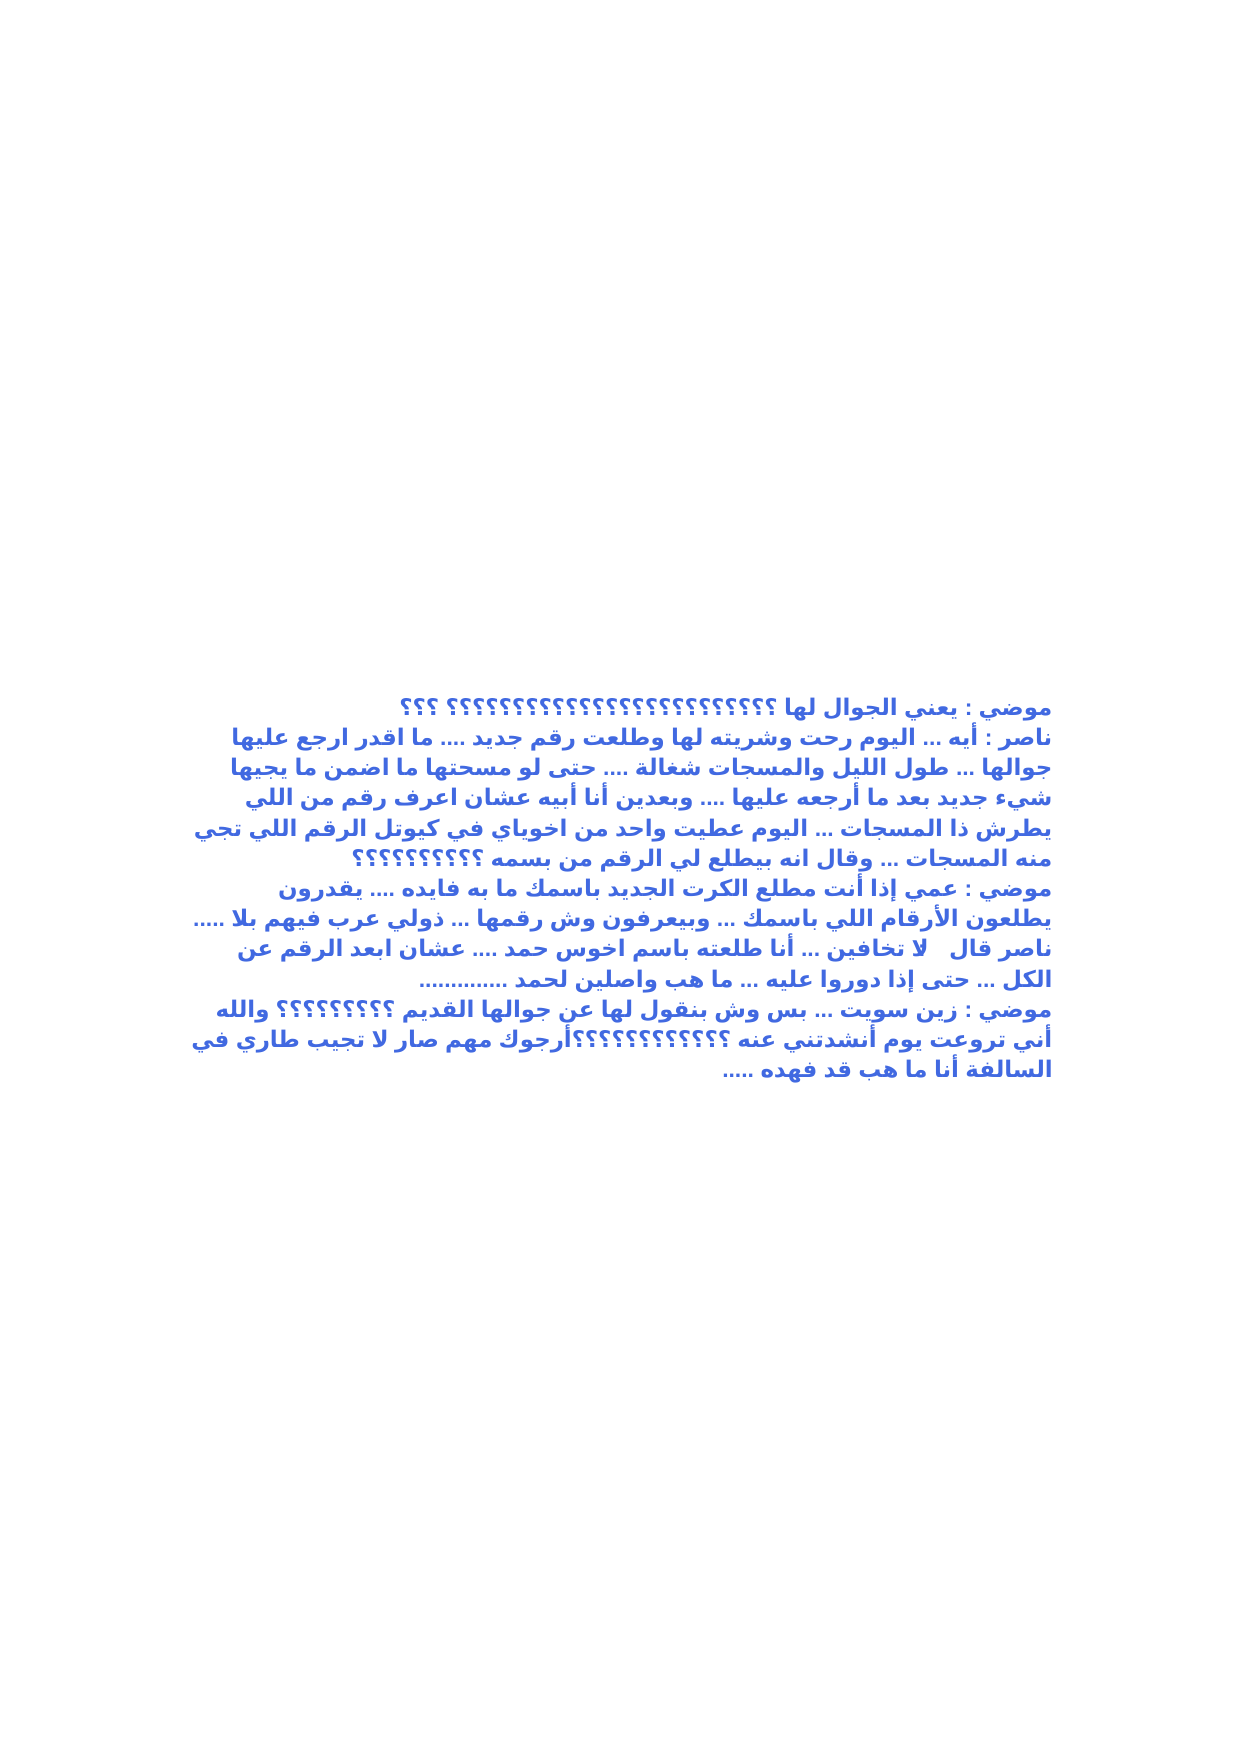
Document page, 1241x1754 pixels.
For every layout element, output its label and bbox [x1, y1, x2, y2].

text [187, 150, 1053, 1596]
